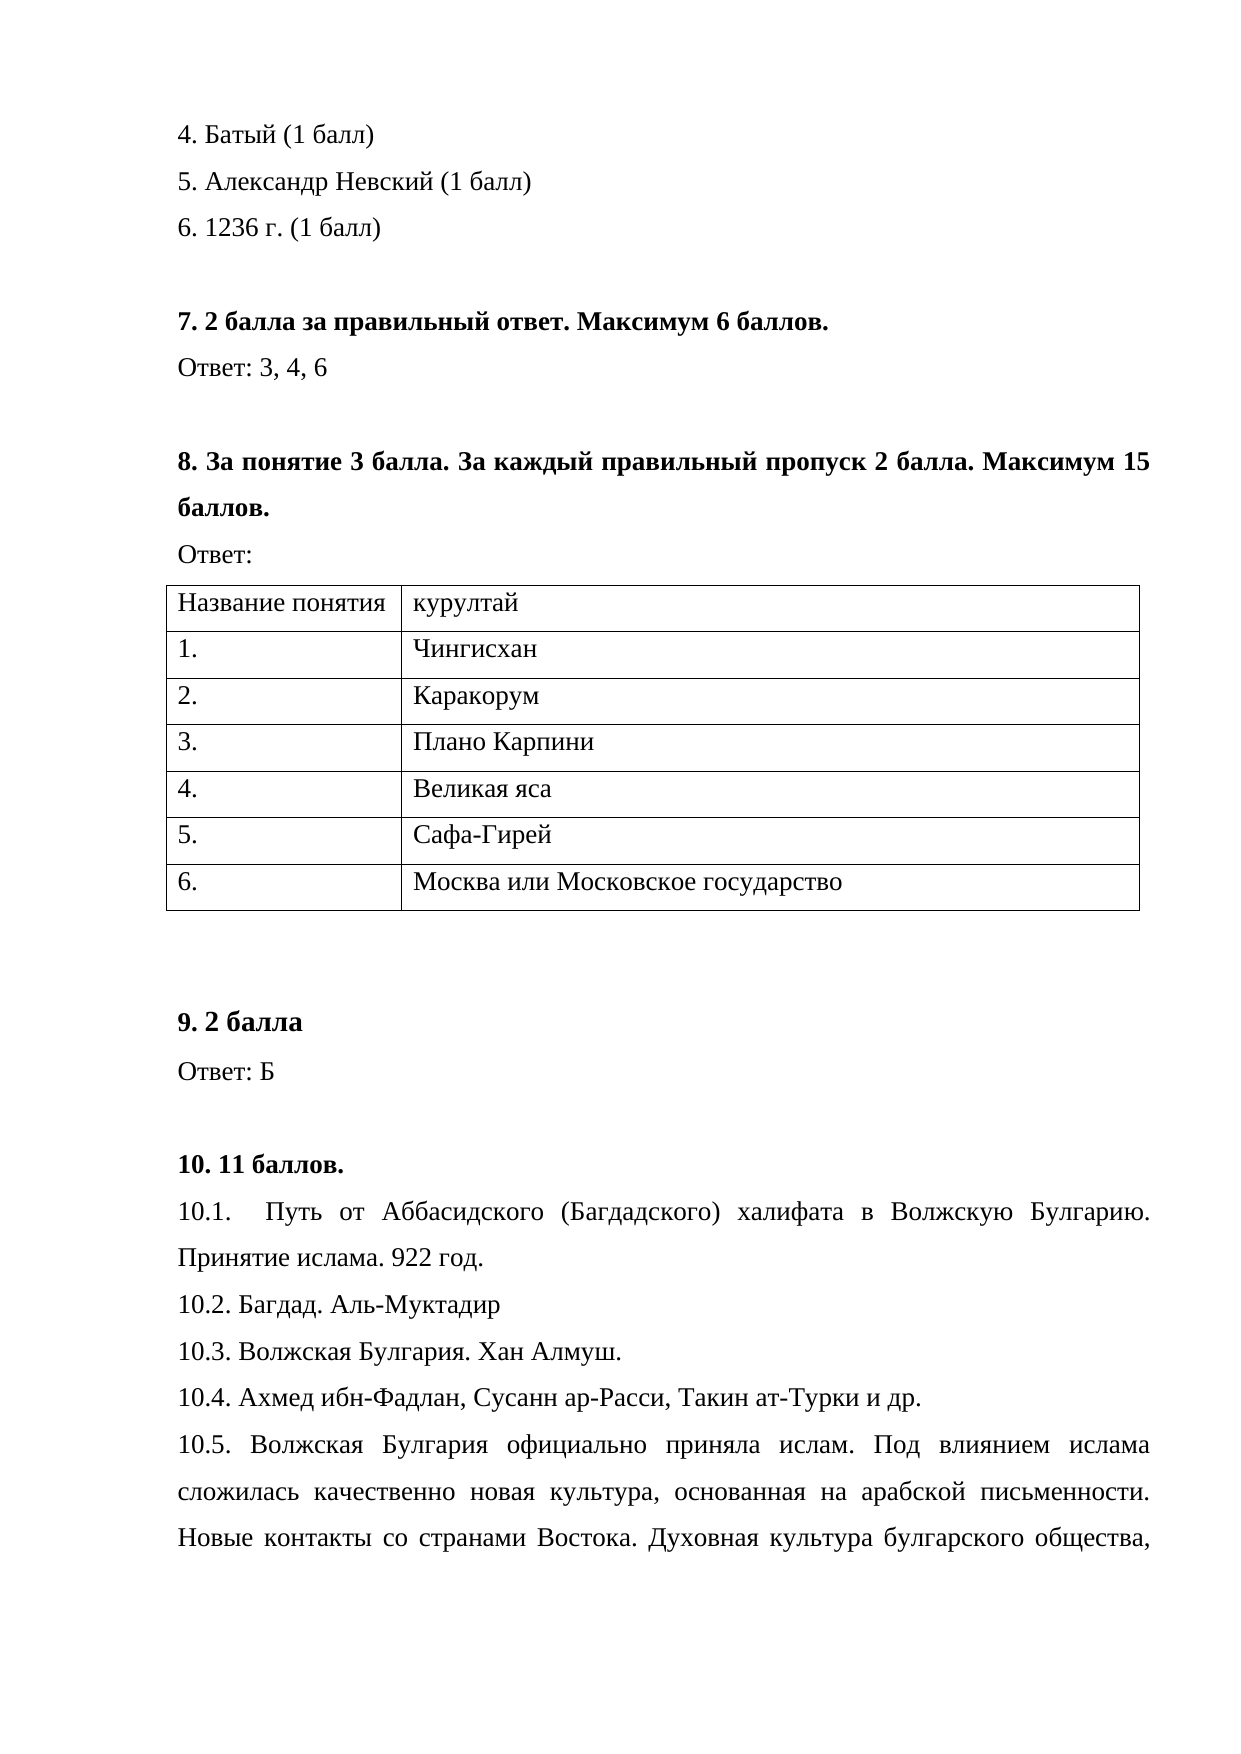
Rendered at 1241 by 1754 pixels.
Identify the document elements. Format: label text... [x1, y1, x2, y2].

text 8. За понятие 3 балла. За каждый правильный пропуск 2 балла. Максимум 15 баллов. [177, 445, 1152, 523]
table_cell Москва или Московское государство [402, 865, 1139, 910]
text Ответ: 3, 4, 6 [177, 351, 1152, 383]
table_cell Плано Карпини [402, 725, 1139, 771]
table_cell Чингисхан [402, 632, 1139, 678]
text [177, 1428, 1152, 1552]
table_cell Великая яса [402, 772, 1139, 817]
table_cell Каракорум [402, 679, 1139, 724]
table_cell 1. [167, 632, 401, 678]
text 10. 11 баллов. [177, 1148, 1152, 1179]
text Ответ: Б [177, 1055, 1152, 1086]
table_cell 5. [167, 818, 401, 863]
table_header Название понятия [167, 586, 401, 631]
table_cell 2. [167, 679, 401, 724]
text Ответ: [177, 538, 1152, 569]
text 5. Александр Невский (1 балл) [177, 165, 1152, 196]
text 10.4. Ахмед ибн-Фадлан, Сусанн ар-Расси, Такин ат-Турки и др. [177, 1381, 1152, 1412]
text 10.2. Багдад. Аль-Муктадир [177, 1288, 1152, 1319]
text 9. 2 балла [177, 1004, 1152, 1038]
text 4. Батый (1 балл) [177, 118, 1152, 149]
table_header курултай [402, 586, 1139, 631]
text 10.1. Путь от Аббасидского (Багдадского) халифата в Волжскую Булгарию. Принятие ислама. 922 год. [177, 1195, 1152, 1272]
table_cell 4. [167, 772, 401, 817]
table_cell 3. [167, 725, 401, 771]
text 10.3. Волжская Булгария. Хан Алмуш. [177, 1335, 1152, 1366]
text 7. 2 балла за правильный ответ. Максимум 6 баллов. [177, 305, 1152, 336]
text 6. 1236 г. (1 балл) [177, 211, 1152, 243]
table_cell Сафа-Гирей [402, 818, 1139, 863]
table_cell 6. [167, 865, 401, 910]
